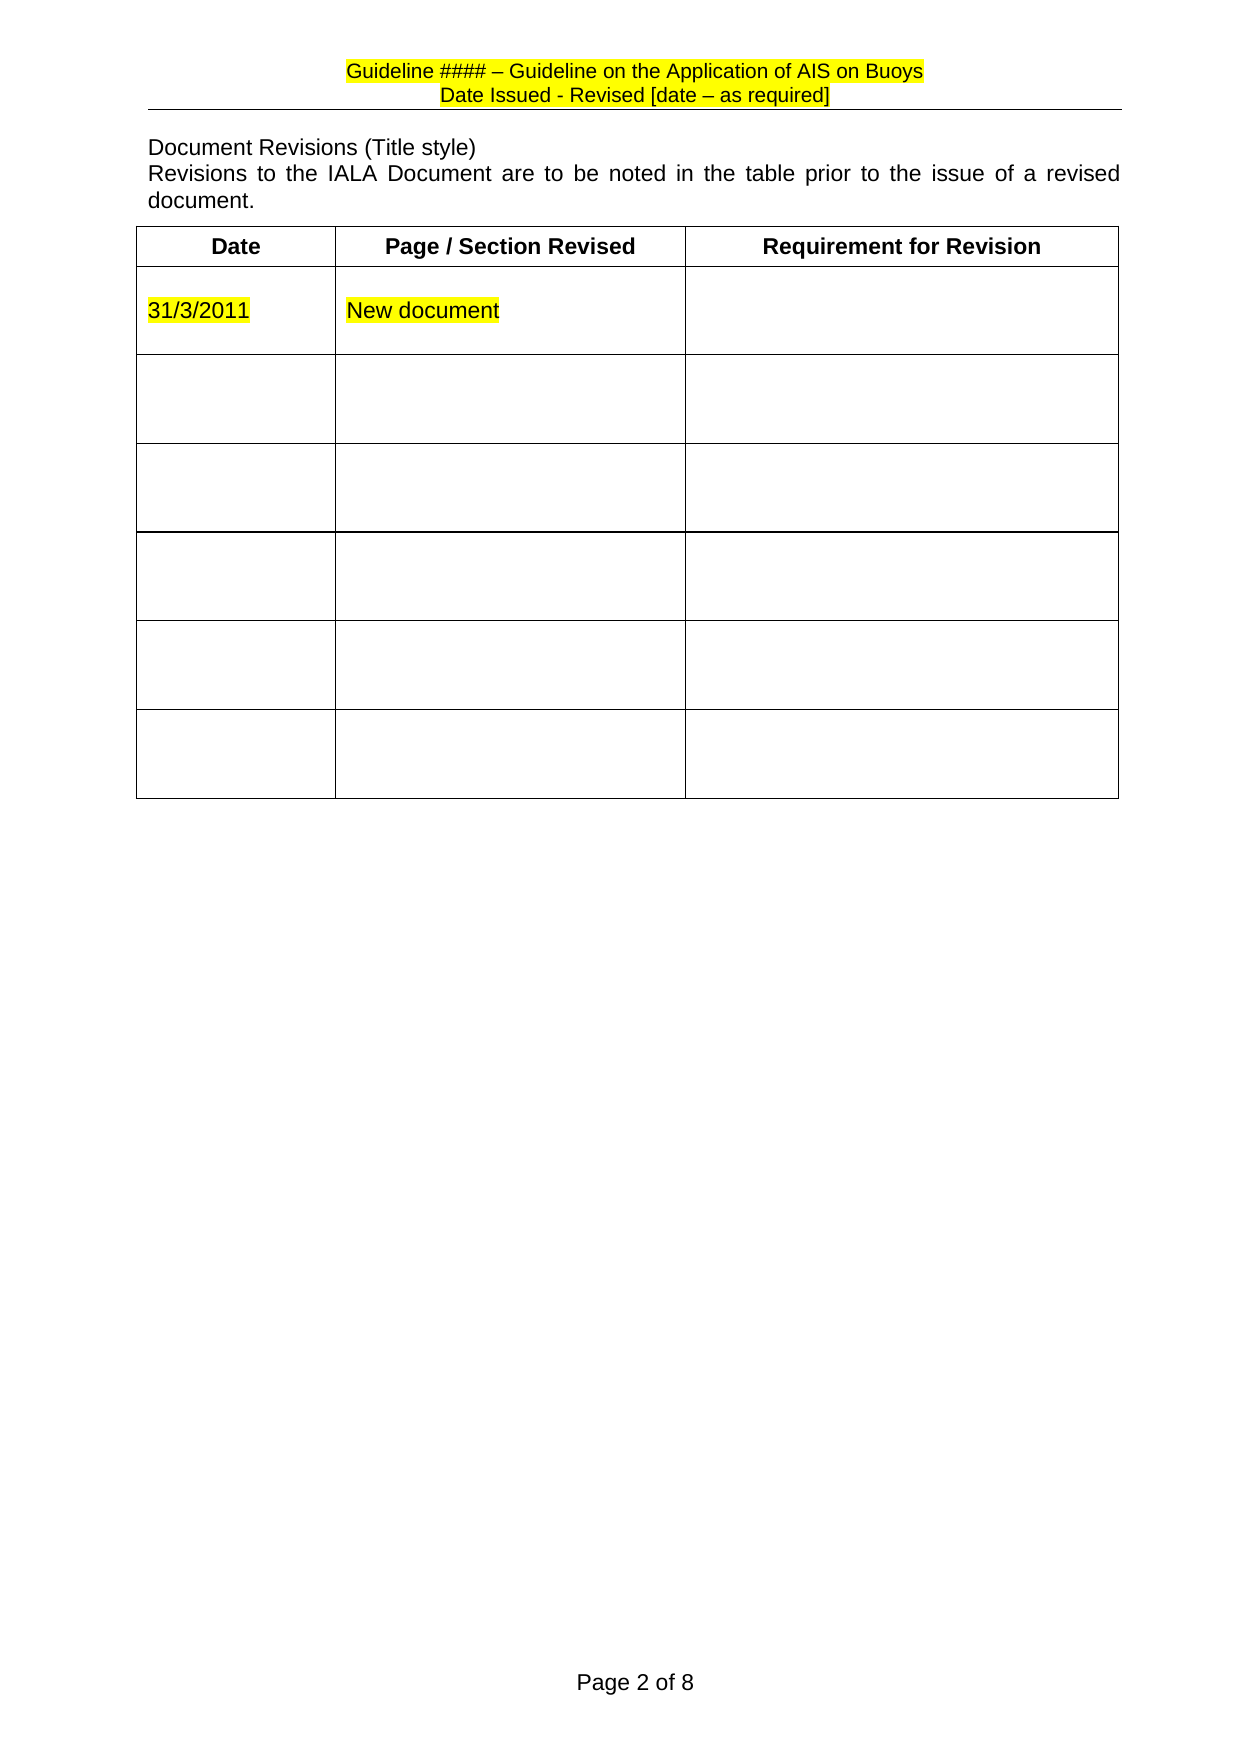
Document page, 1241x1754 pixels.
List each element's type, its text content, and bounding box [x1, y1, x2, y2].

table_cell New document [336, 267, 685, 354]
table_cell [686, 710, 1118, 797]
table_cell [336, 355, 685, 443]
text Revisions to the IALA Document are to be noted in the table prior to the issue of a revised document. [148, 160, 1122, 213]
table_cell [137, 621, 335, 709]
table_cell 31/3/2011 [137, 267, 335, 354]
table_header Date [137, 227, 335, 266]
table_cell [686, 355, 1118, 443]
table_header Page / Section Revised [336, 227, 685, 266]
title Document Revisions (Title style) [148, 134, 1122, 160]
table_cell [336, 621, 685, 709]
table_cell [137, 355, 335, 443]
table_cell [336, 533, 685, 620]
table_cell [137, 710, 335, 797]
table_cell [686, 444, 1118, 531]
table_cell [686, 267, 1118, 354]
table_cell [137, 533, 335, 620]
table_cell [686, 533, 1118, 620]
table_cell [686, 621, 1118, 709]
table_cell [137, 444, 335, 531]
table_header Requirement for Revision [686, 227, 1118, 266]
table_cell [336, 444, 685, 531]
table_cell [336, 710, 685, 797]
